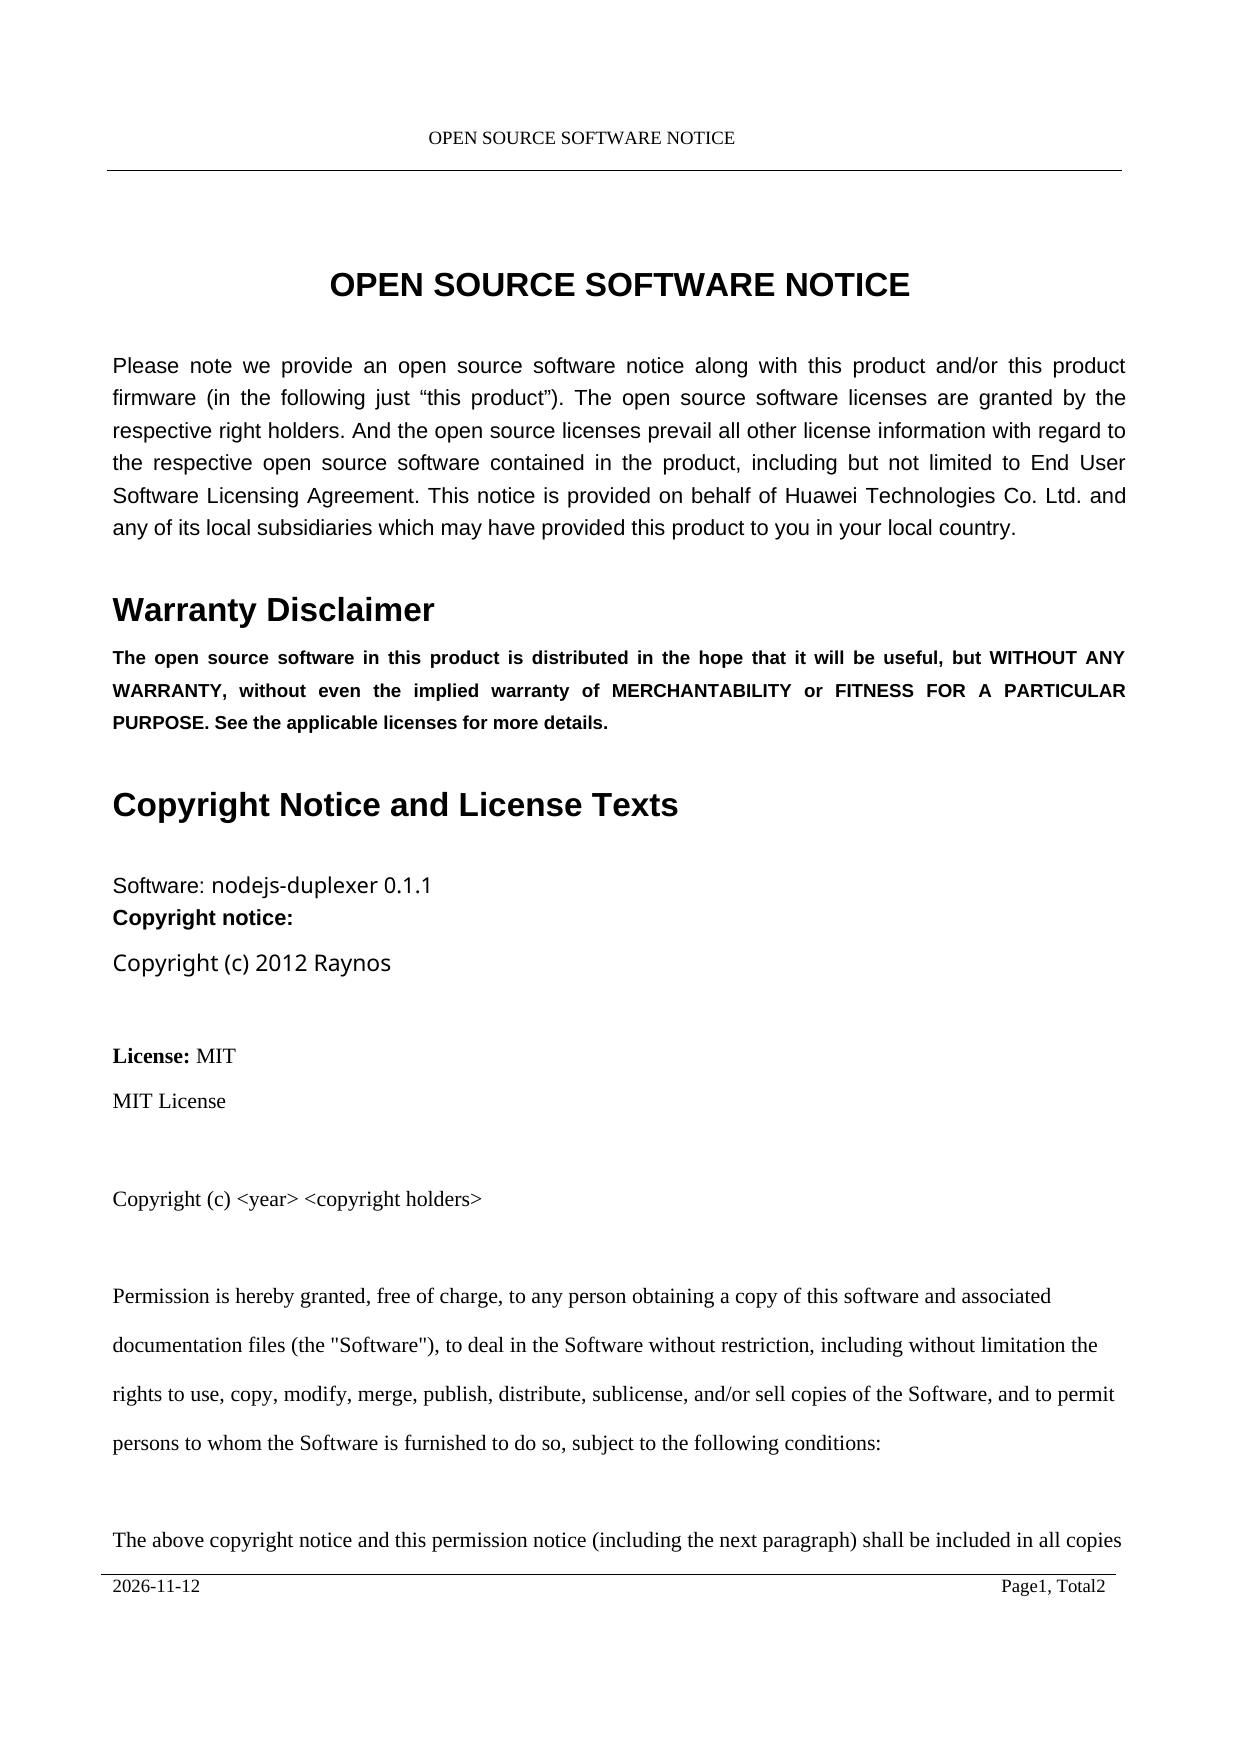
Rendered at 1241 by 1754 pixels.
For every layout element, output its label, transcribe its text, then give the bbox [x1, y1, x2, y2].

text Copyright notice: [112, 901, 1128, 934]
text Software: nodejs-duplexer 0.1.1 [112, 869, 1128, 901]
text The open source software in this product is distributed in the hope that it will be useful, but WITHOUT ANY WARRANTY, without even the implied warranty of MERCHANTABILITY or FITNESS FOR A PARTICULAR PURPOSE. See the applicable licenses for more details. [112, 641, 1128, 739]
text OPEN SOURCE SOFTWARE NOTICE [112, 251, 1128, 316]
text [112, 1085, 1128, 1556]
text Warranty Disclaimer [112, 576, 1128, 641]
text Copyright Notice and License Texts [112, 771, 1128, 836]
text Copyright (c) 2012 Raynos [112, 947, 1128, 979]
text License: MIT [112, 1040, 1128, 1072]
text Please note we provide an open source software notice along with this product and/or this product firmware (in the following just “this product”). The open source software licenses are granted by the respective right holders. And the open source licenses prevail all other license information with regard to the respective open source software contained in the product, including but not limited to End User Software Licensing Agreement. This notice is provided on behalf of Huawei Technologies Co. Ltd. and any of its local subsidiaries which may have provided this product to you in your local country. [112, 349, 1128, 544]
